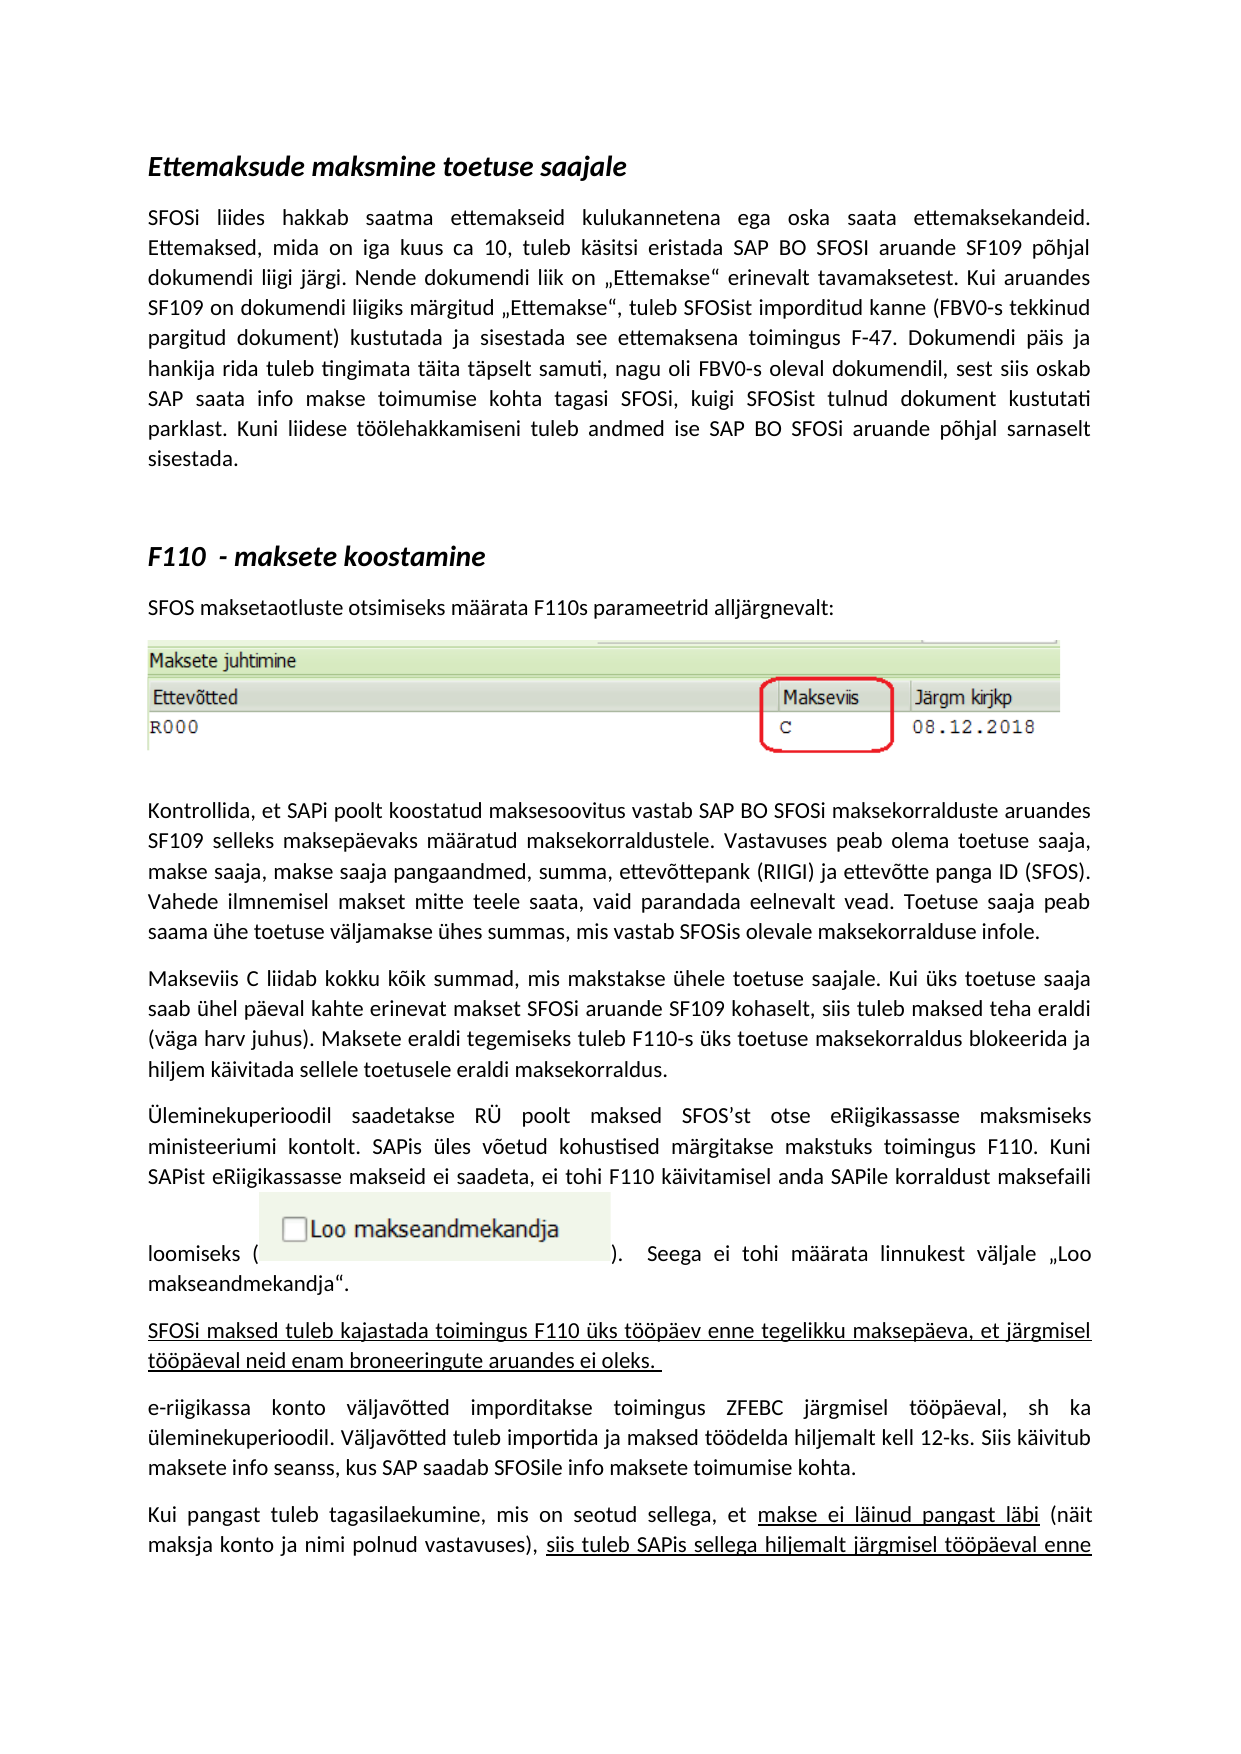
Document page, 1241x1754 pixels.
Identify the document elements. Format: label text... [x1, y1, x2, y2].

picture [259, 1192, 611, 1261]
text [148, 1500, 1093, 1558]
text F110 - maksete koostamine [148, 538, 1093, 574]
text Makseviis C liidab kokku kõik summad, mis makstakse ühele toetuse saajale. Kui üks toetuse saaja saab ühel päeval kahte erinevat makset SFOSi aruande SF109 kohaselt, siis tuleb maksed teha eraldi (väga harv juhus). Maksete eraldi tegemiseks tuleb F110-s üks toetuse maksekorraldus blokeerida ja hiljem käivitada sellele toetusele eraldi maksekorraldus. [148, 964, 1093, 1083]
text SFOSi liides hakkab saatma ettemakseid kulukannetena ega oska saata ettemaksekandeid. Ettemaksed, mida on iga kuus ca 10, tuleb käsitsi eristada SAP BO SFOSI aruande SF109 põhjal dokumendi liigi järgi. Nende dokumendi liik on „Ettemakse“ erinevalt tavamaksetest. Kui aruandes SF109 on dokumendi liigiks märgitud „Ettemakse“, tuleb SFOSist imporditud kanne (FBV0-s tekkinud pargitud dokument) kustutada ja sisestada see ettemaksena toimingus F-47. Dokumendi päis ja hankija rida tuleb tingimata täita täpselt samuti, nagu oli FBV0-s oleval dokumendil, sest siis oskab SAP saata info makse toimumise kohta tagasi SFOSi, kuigi SFOSist tulnud dokument kustutati parklast. Kuni liidese töölehakkamiseni tuleb andmed ise SAP BO SFOSi aruande põhjal sarnaselt sisestada. [148, 203, 1093, 472]
picture [147, 640, 1060, 778]
text SFOSi maksed tuleb kajastada toimingus F110 üks tööpäev enne tegelikku maksepäeva, et järgmisel tööpäeval neid enam broneeringute aruandes ei oleks. [148, 1316, 1093, 1374]
text e-riigikassa konto väljavõtted imporditakse toimingus ZFEBC järgmisel tööpäeval, sh ka üleminekuperioodil. Väljavõtted tuleb importida ja maksed töödelda hiljemalt kell 12-ks. Siis käivitub maksete info seanss, kus SAP saadab SFOSile info maksete toimumise kohta. [148, 1393, 1093, 1481]
text Kontrollida, et SAPi poolt koostatud maksesoovitus vastab SAP BO SFOSi maksekorralduste aruandes SF109 selleks maksepäevaks määratud maksekorraldustele. Vastavuses peab olema toetuse saaja, makse saaja, makse saaja pangaandmed, summa, ettevõttepank (RIIGI) ja ettevõtte panga ID (SFOS). Vahede ilmnemisel makset mitte teele saata, vaid parandada eelnevalt vead. Toetuse saaja peab saama ühe toetuse väljamakse ühes summas, mis vastab SFOSis olevale maksekorralduse infole. [148, 796, 1093, 945]
text SFOS maksetaotluste otsimiseks määrata F110s parameetrid alljärgnevalt: [148, 593, 1093, 621]
text Üleminekuperioodil saadetakse RÜ poolt maksed SFOS’st otse eRiigikassasse maksmiseks ministeeriumi kontolt. SAPis üles võetud kohustised märgitakse makstuks toimingus F110. Kuni SAPist eRiigikassasse makseid ei saadeta, ei tohi F110 käivitamisel anda SAPile korraldust maksefaili loomiseks (). Seega ei tohi määrata linnukest väljale „Loo makseandmekandja“. [148, 1102, 1093, 1297]
text Ettemaksude maksmine toetuse saajale [148, 148, 1093, 183]
